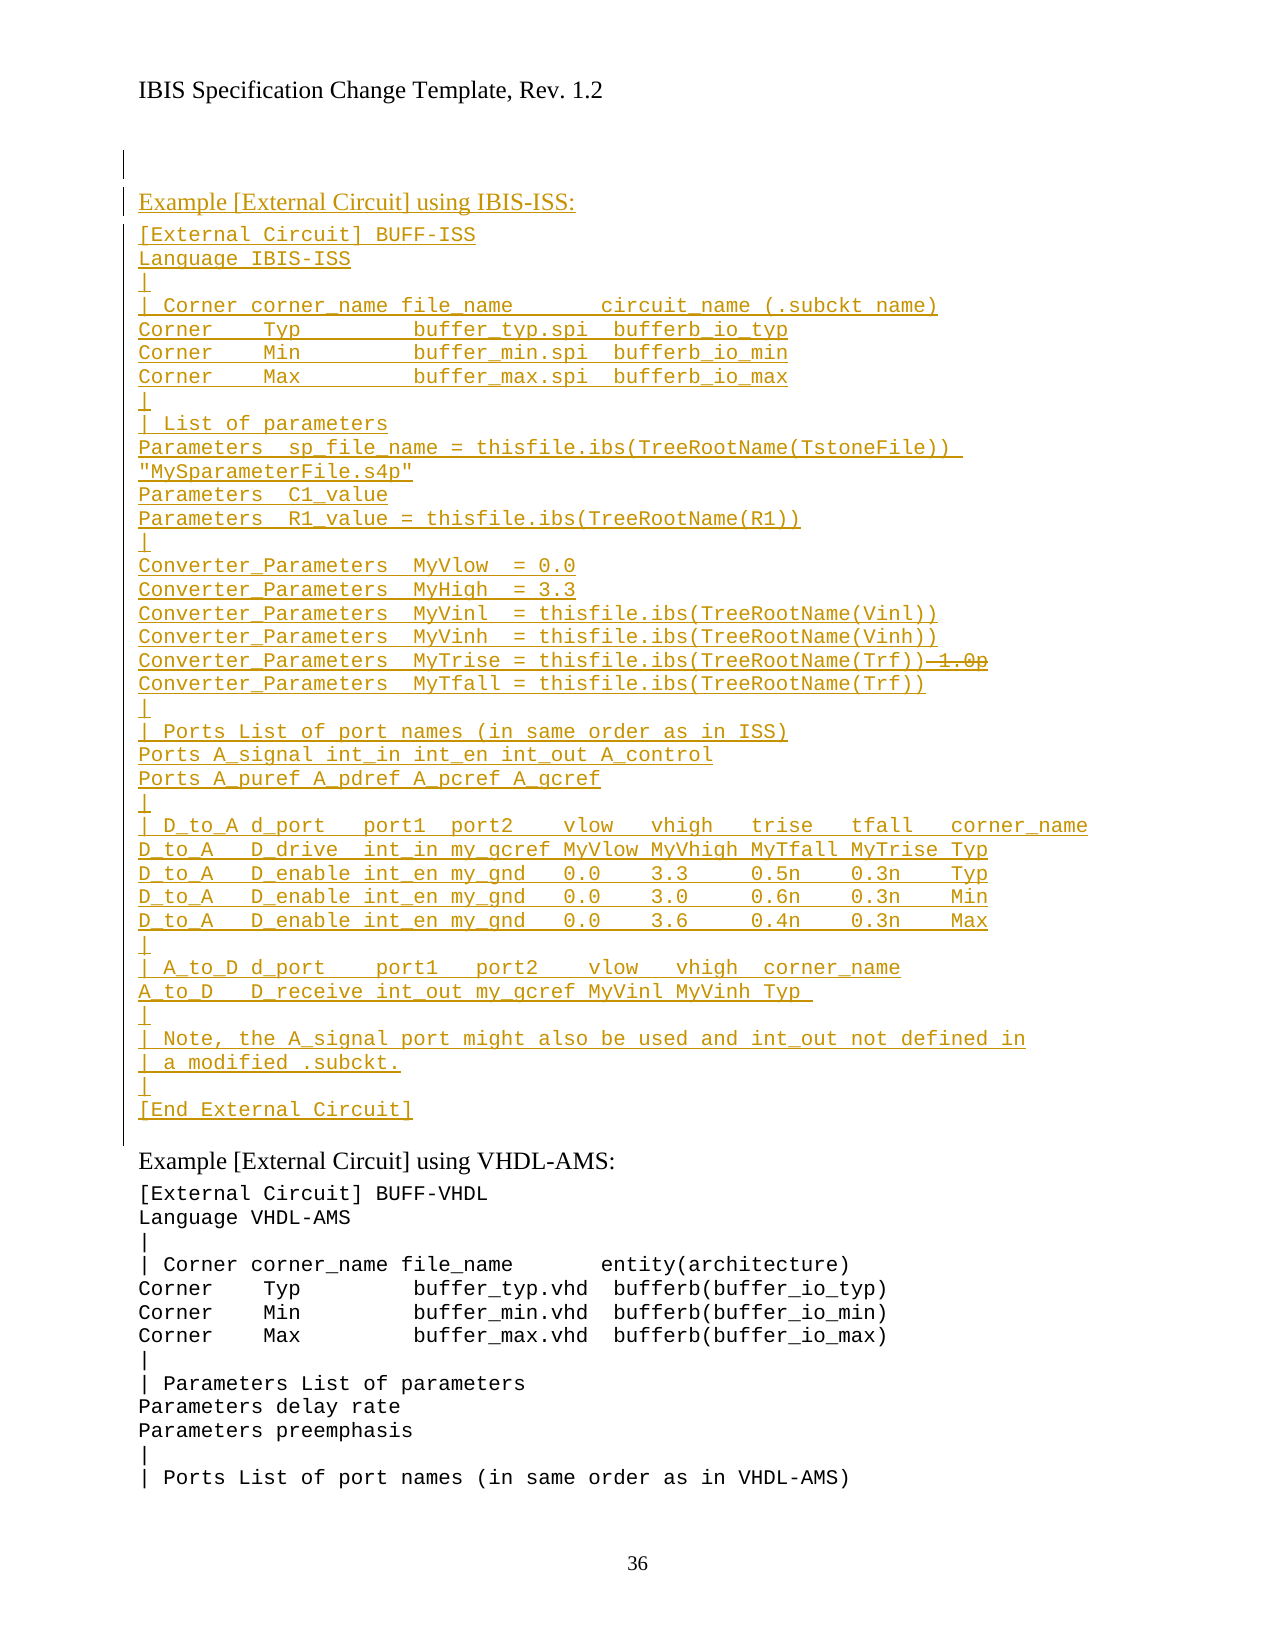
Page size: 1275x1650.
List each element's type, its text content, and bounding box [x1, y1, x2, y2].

text Corner Typ buffer_typ.vhd bufferb(buffer_io_typ) [138, 1278, 1137, 1302]
text Corner Min buffer_min.vhd bufferb(buffer_io_min) [138, 1302, 1137, 1325]
text | Ports List of port names (in same order as in VHDL-AMS) [138, 1467, 1137, 1491]
text Parameters delay rate [138, 1396, 1137, 1420]
text Corner Max buffer_max.vhd bufferb(buffer_io_max) [138, 1325, 1137, 1349]
text Parameters preemphasis [138, 1420, 1137, 1443]
text | [138, 1231, 1137, 1254]
text | [138, 1349, 1137, 1373]
text | Corner corner_name file_name entity(architecture) [138, 1254, 1137, 1278]
text [External Circuit] BUFF-VHDL [138, 1183, 1137, 1207]
text Language VHDL-AMS [138, 1207, 1137, 1231]
text | Parameters List of parameters [138, 1373, 1137, 1396]
text | [138, 1443, 1137, 1467]
text Example [External Circuit] using VHDL-AMS: [138, 1146, 1137, 1175]
